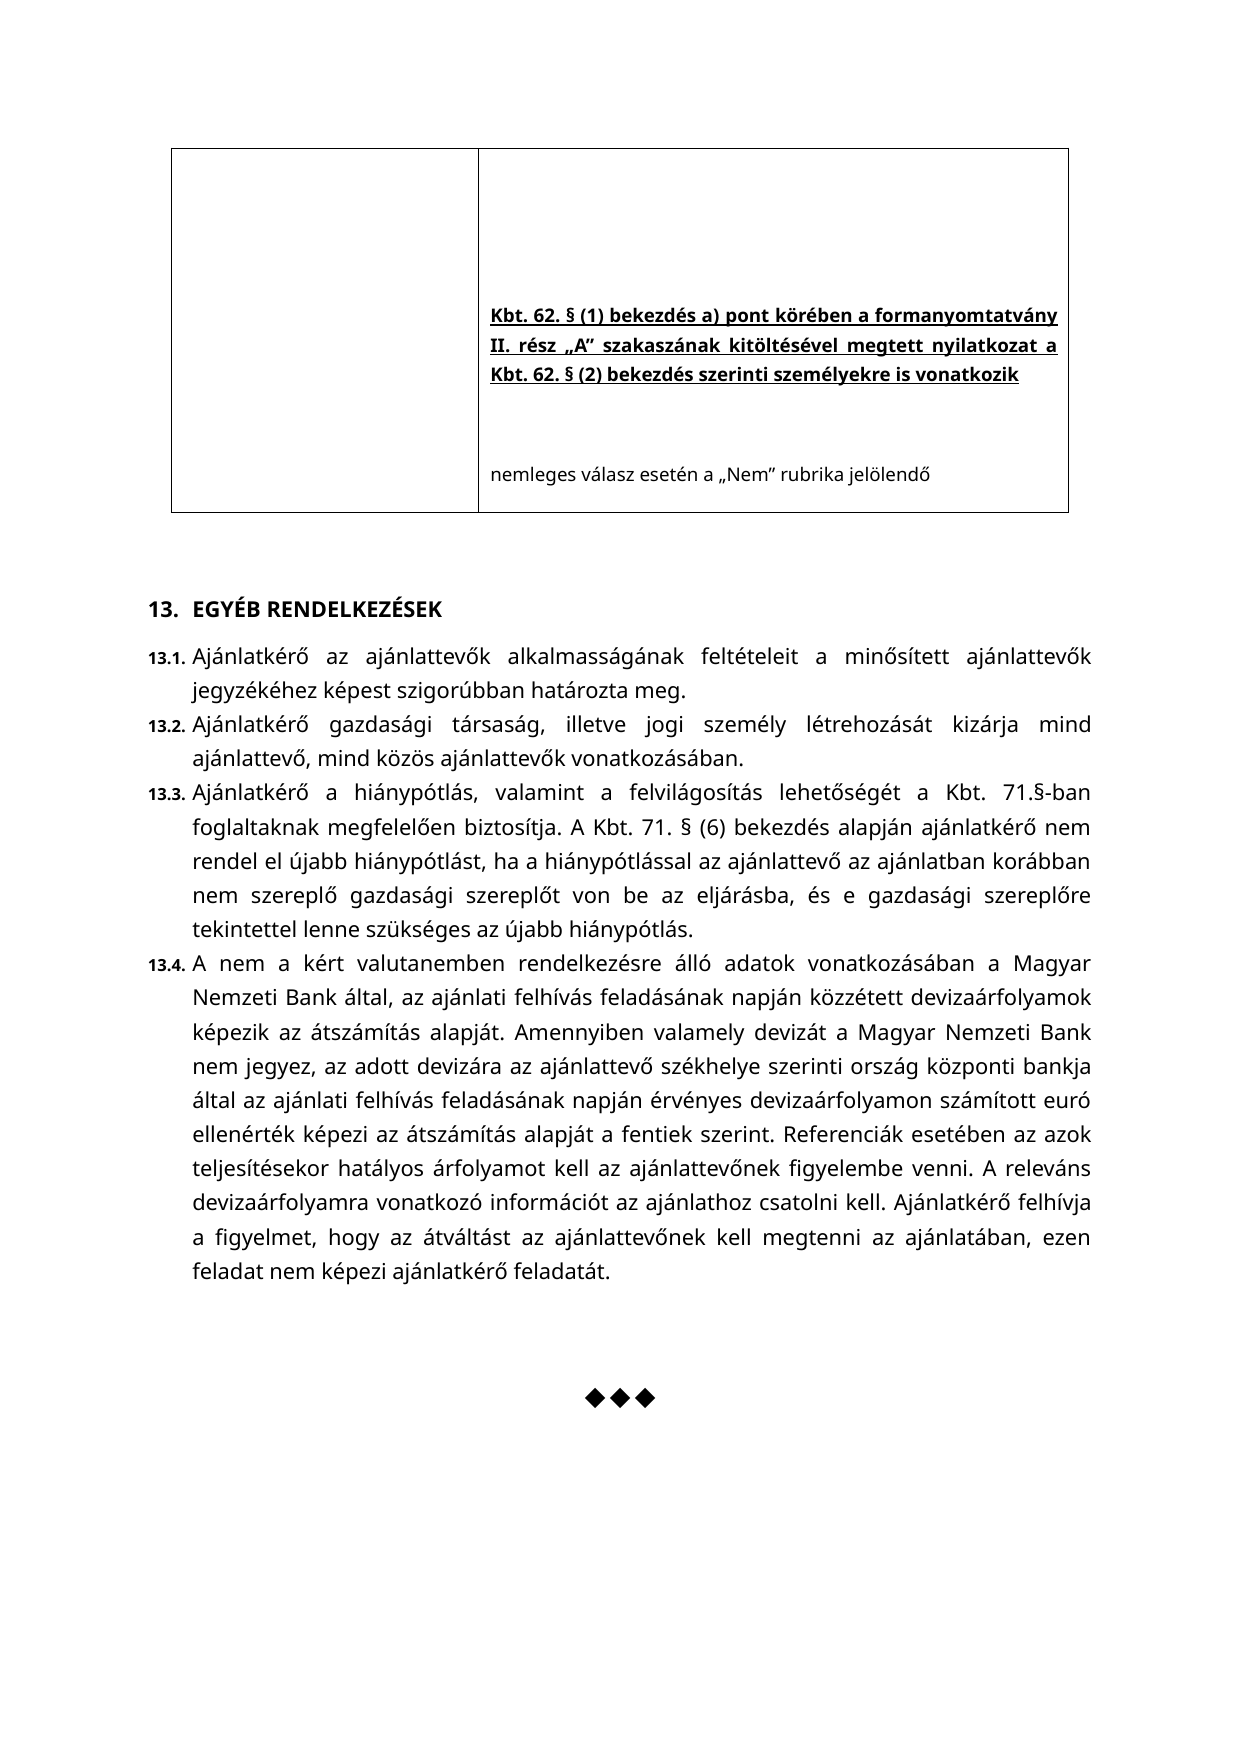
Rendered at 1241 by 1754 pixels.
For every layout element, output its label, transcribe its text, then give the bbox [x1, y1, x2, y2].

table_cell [172, 149, 478, 512]
list Ajánlatkérő a hiánypótlás, valamint a felvilágosítás lehetőségét a Kbt. 71.§-ban foglaltaknak megfelelően biztosítja. A Kbt. 71. § (6) bekezdés alapján ajánlatkérő nem rendel el újabb hiánypótlást, ha a hiánypótlással az ajánlattevő az ajánlatban korábban nem szereplő gazdasági szereplőt von be az eljárásba, és e gazdasági szereplőre tekintettel lenne szükséges az újabb hiánypótlás. [148, 777, 1092, 944]
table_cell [479, 149, 1068, 512]
list A nem a kért valutanemben rendelkezésre álló adatok vonatkozásában a Magyar Nemzeti Bank által, az ajánlati felhívás feladásának napján közzétett devizaárfolyamok képezik az átszámítás alapját. Amennyiben valamely devizát a Magyar Nemzeti Bank nem jegyez, az adott devizára az ajánlattevő székhelye szerinti ország központi bankja által az ajánlati felhívás feladásának napján érvényes devizaárfolyamon számított euró ellenérték képezi az átszámítás alapját a fentiek szerint. Referenciák esetében az azok teljesítésekor hatályos árfolyamot kell az ajánlattevőnek figyelembe venni. A releváns devizaárfolyamra vonatkozó információt az ajánlathoz csatolni kell. Ajánlatkérő felhívja a figyelmet, hogy az átváltást az ajánlattevőnek kell megtenni az ajánlatában, ezen feladat nem képezi ajánlatkérő feladatát. [148, 948, 1092, 1286]
list EGYÉB RENDELKEZÉSEK [148, 594, 1092, 624]
list Ajánlatkérő gazdasági társaság, illetve jogi személy létrehozását kizárja mind ajánlattevő, mind közös ajánlattevők vonatkozásában. [148, 709, 1092, 773]
list Ajánlatkérő az ajánlattevők alkalmasságának feltételeit a minősített ajánlattevők jegyzékéhez képest szigorúbban határozta meg. [148, 641, 1092, 705]
